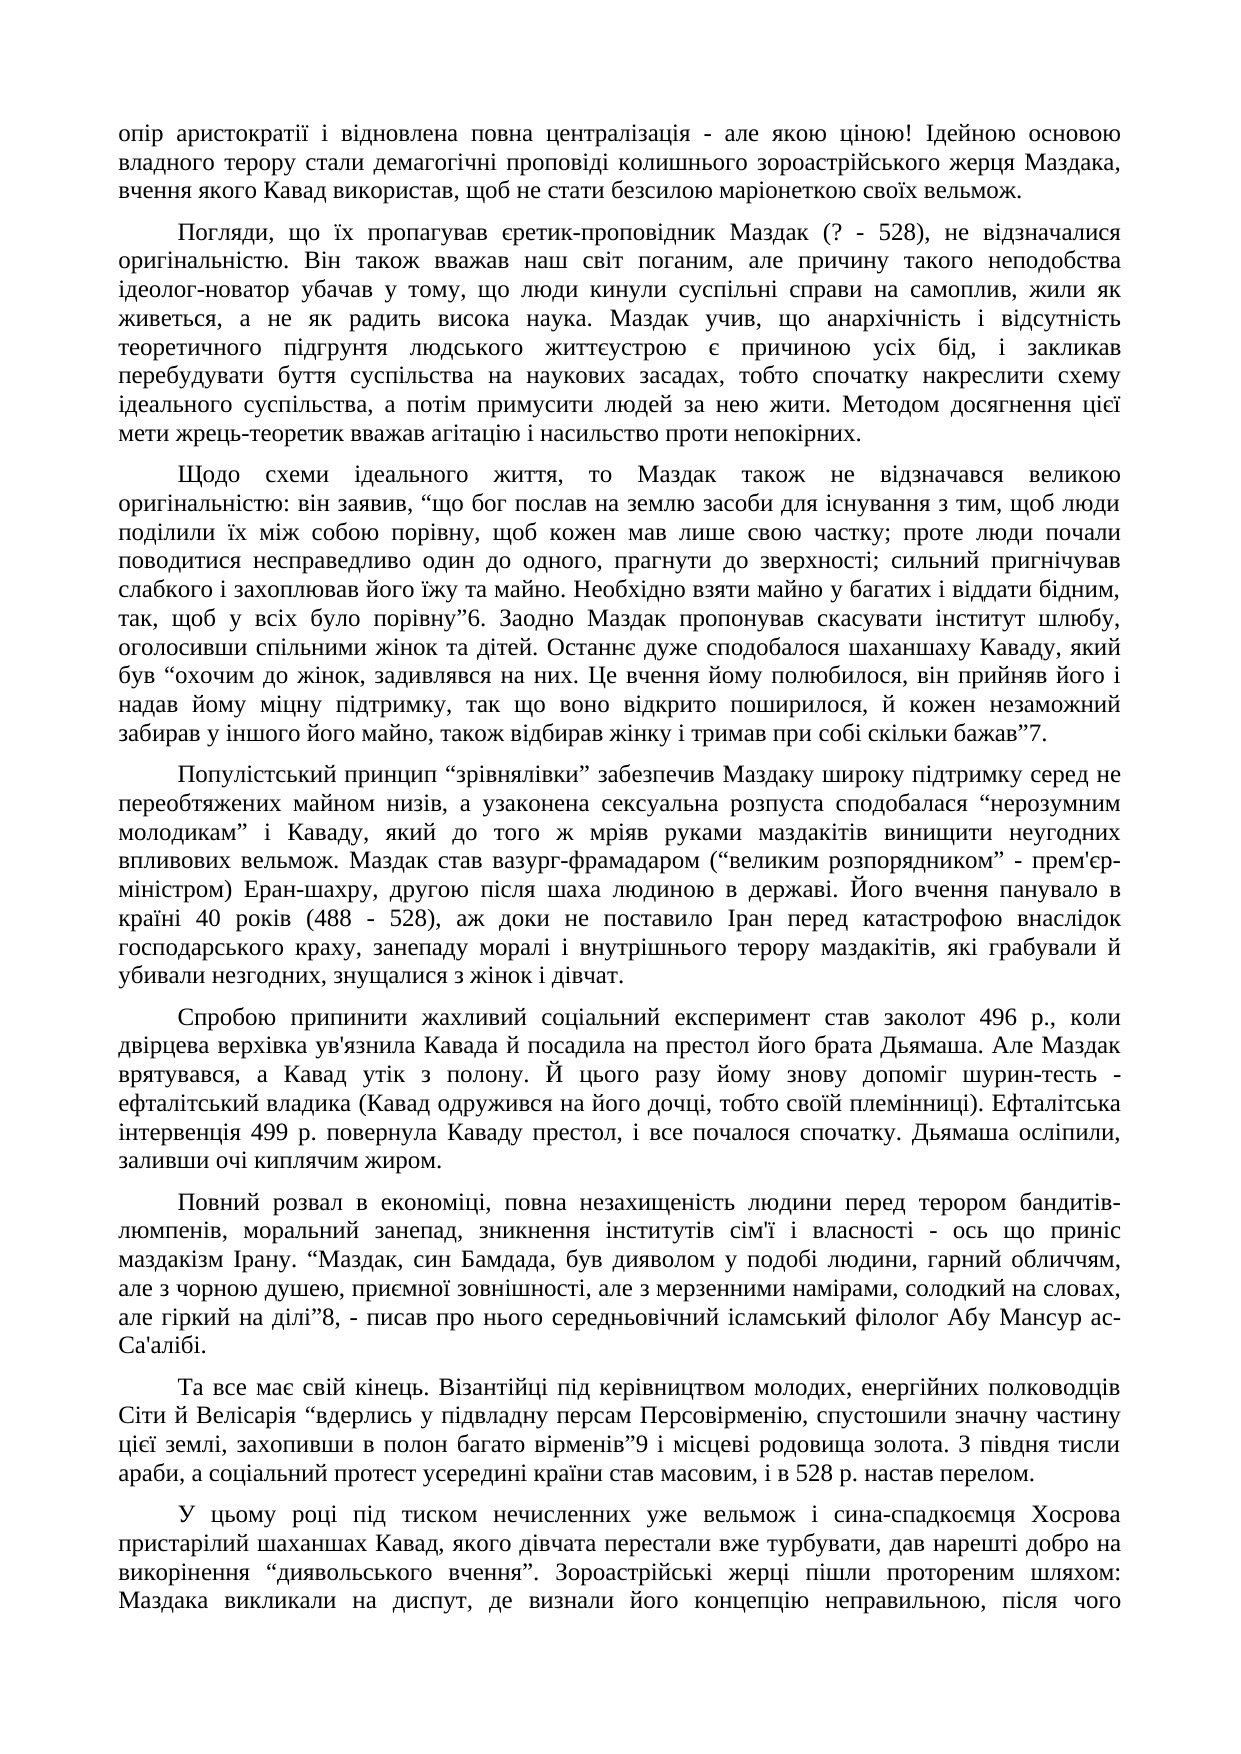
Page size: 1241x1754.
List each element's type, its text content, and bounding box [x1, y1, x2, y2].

text Повний розвал в економіці, повна незахищеність людини перед терором бандитів-люмпенів, моральний занепад, зникнення інститутів сім'ї і власності - ось що приніс маздакізм Ірану. “Маздак, син Бамдада, був дияволом у подобі людини, гарний обличчям, але з чорною душею, приємної зовнішності, але з мерзенними намірами, солодкий на словах, але гіркий на ділі”8, - писав про нього середньовічний ісламський філолог Абу Мансур ас-Са'алібі. [118, 1187, 1122, 1359]
text Щодо схеми ідеального життя, то Маздак також не відзначався великою оригінальністю: він заявив, “що бог послав на землю засоби для існування з тим, щоб люди поділили їх між собою порівну, щоб кожен мав лише свою частку; проте люди почали поводитися несправедливо один до одного, прагнути до зверхності; сильний пригнічував слабкого і захоплював його їжу та майно. Необхідно взяти майно у багатих і віддати бідним, так, щоб у всіх було порівну”6. Заодно Маздак пропонував скасувати інститут шлюбу, оголосивши спільними жінок та дітей. Останнє дуже сподобалося шаханшаху Каваду, який був “охочим до жінок, задивлявся на них. Це вчення йому полюбилося, він прийняв його і надав йому міцну підтримку, так що воно відкрито поширилося, й кожен незаможний забирав у іншого його майно, також відбирав жінку і тримав при собі скільки бажав”7. [118, 459, 1122, 747]
text Спробою припинити жахливий соціальний експеримент став заколот 496 р., коли двірцева верхівка ув'язнила Кавада й посадила на престол його брата Дьямаша. Але Маздак врятувався, а Кавад утік з полону. Й цього разу йому знову допоміг шурин-тесть - ефталітський владика (Кавад одружився на його дочці, тобто своїй племінниці). Ефталітська інтервенція 499 р. повернула Каваду престол, і все почалося спочатку. Дьямаша осліпили, заливши очі киплячим жиром. [118, 1002, 1122, 1174]
text Та все має свій кінець. Візантійці під керівництвом молодих, енергійних полководців Сіти й Велісарія “вдерлись у підвладну персам Персовірменію, спустошили значну частину цієї землі, захопивши в полон багато вірменів”9 і місцеві родовища золота. З півдня тисли араби, а соціальний протест усередині країни став масовим, і в 528 р. настав перелом. [118, 1372, 1122, 1487]
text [118, 1499, 1122, 1614]
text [118, 118, 1122, 204]
text Погляди, що їх пропагував єретик-проповідник Маздак (? - 528), не відзначалися оригінальністю. Він також вважав наш світ поганим, але причину такого неподобства ідеолог-новатор убачав у тому, що люди кинули суспільні справи на самоплив, жили як живеться, а не як радить висока наука. Маздак учив, що анархічність і відсутність теоретичного підгрунтя людського життєустрою є причиною усіх бід, і закликав перебудувати буття суспільства на наукових засадах, тобто спочатку накреслити схему ідеального суспільства, а потім примусити людей за нею жити. Методом досягнення цієї мети жрець-теоретик вважав агітацію і насильство проти непокірних. [118, 217, 1122, 447]
text Популістський принцип “зрівнялівки” забезпечив Маздаку широку підтримку серед не переобтяжених майном низів, а узаконена сексуальна розпуста сподобалася “нерозумним молодикам” і Каваду, який до того ж мріяв руками маздакітів винищити неугодних впливових вельмож. Маздак став вазург-фрамадаром (“великим розпорядником” - прем'єр-міністром) Еран-шахру, другою після шаха людиною в державі. Його вчення панувало в країні 40 років (488 - 528), аж доки не поставило Іран перед катастрофою внаслідок господарського краху, занепаду моралі і внутрішнього терору маздакітів, які грабували й убивали незгодних, знущалися з жінок і дівчат. [118, 759, 1122, 989]
